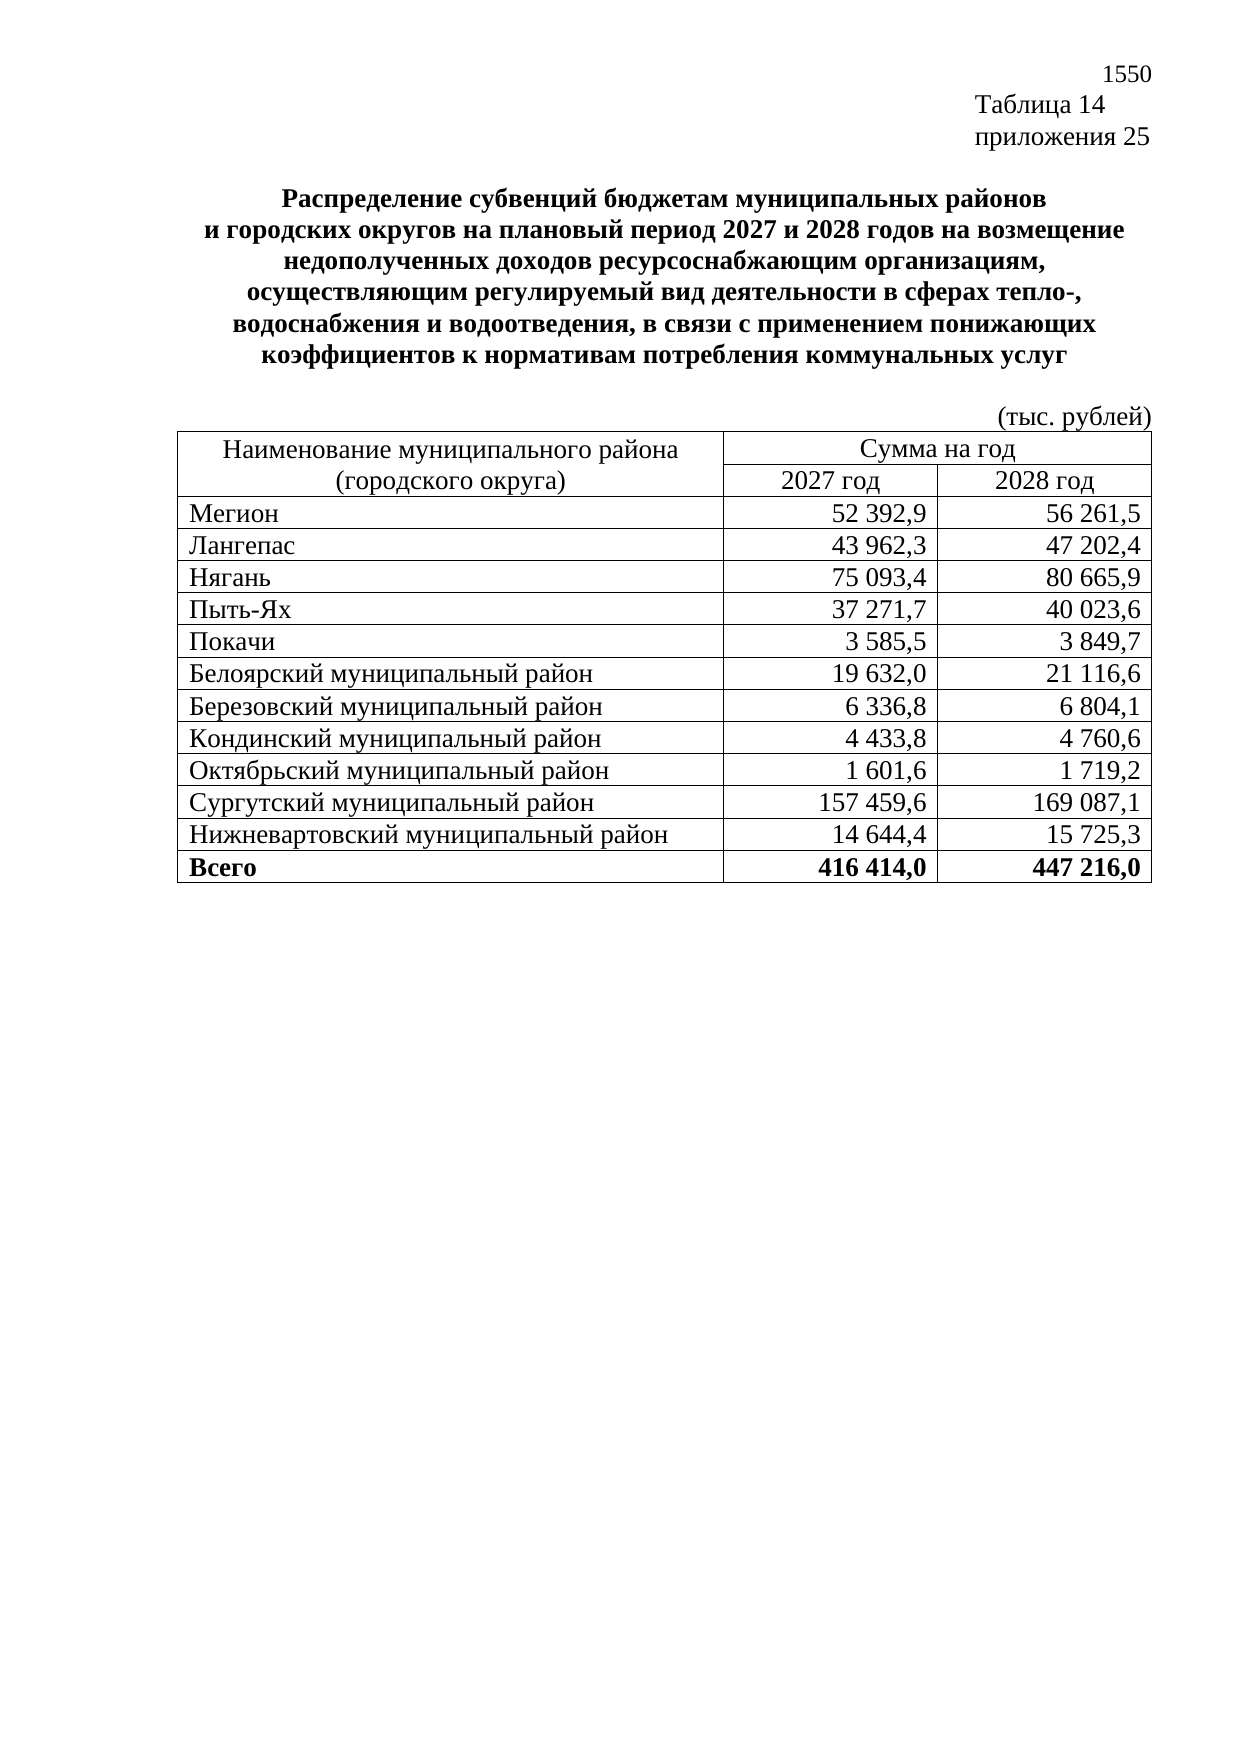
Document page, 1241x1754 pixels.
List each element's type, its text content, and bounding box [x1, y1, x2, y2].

table_header Сумма на год [724, 432, 1151, 463]
table_cell 2027 год [724, 465, 937, 496]
table_cell Кондинский муниципальный район [178, 722, 723, 753]
text приложения 25 [974, 120, 1152, 151]
table_cell Октябрьский муниципальный район [178, 754, 723, 785]
text Распределение субвенций бюджетам муниципальных районов [177, 182, 1152, 213]
table_cell 6 804,1 [938, 690, 1151, 721]
table_cell 52 392,9 [724, 497, 937, 528]
table_cell 1 601,6 [724, 754, 937, 785]
table_cell 47 202,4 [938, 529, 1151, 560]
table_cell Нягань [178, 561, 723, 592]
table_cell 1 719,2 [938, 754, 1151, 785]
table_cell Березовский муниципальный район [178, 690, 723, 721]
table_cell Мегион [178, 497, 723, 528]
text (тыс. рублей) [177, 400, 1152, 431]
table_cell 80 665,9 [938, 561, 1151, 592]
table_cell 169 087,1 [938, 786, 1151, 817]
table_cell 157 459,6 [724, 786, 937, 817]
text и городских округов на плановый период 2027 и 2028 годов на возмещение недополученных доходов ресурсоснабжающим организациям, осуществляющим регулируемый вид деятельности в сферах тепло-, водоснабжения и водоотведения, в связи с применением понижающих коэффициентов к нормативам потребления коммунальных услуг [177, 213, 1152, 369]
table_cell Белоярский муниципальный район [178, 658, 723, 689]
table_cell 3 849,7 [938, 625, 1151, 657]
table_cell 3 585,5 [724, 625, 937, 657]
table_cell Лангепас [178, 529, 723, 560]
table_cell 14 644,4 [724, 819, 937, 850]
table_cell Всего [178, 851, 723, 882]
table_cell Сургутский муниципальный район [178, 786, 723, 817]
table_cell 4 760,6 [938, 722, 1151, 753]
table_cell 6 336,8 [724, 690, 937, 721]
table_cell 21 116,6 [938, 658, 1151, 689]
text Таблица 14 [974, 89, 1152, 120]
table_cell 2028 год [938, 465, 1151, 496]
table_cell 75 093,4 [724, 561, 937, 592]
table_cell Пыть-Ях [178, 593, 723, 624]
table_cell Покачи [178, 625, 723, 657]
table_header Наименование муниципального района (городского округа) [178, 432, 723, 496]
table_cell 56 261,5 [938, 497, 1151, 528]
table_cell 19 632,0 [724, 658, 937, 689]
table_cell 447 216,0 [938, 851, 1151, 882]
table_cell 40 023,6 [938, 593, 1151, 624]
table_cell Нижневартовский муниципальный район [178, 819, 723, 850]
table_cell 4 433,8 [724, 722, 937, 753]
table_cell 15 725,3 [938, 819, 1151, 850]
table_cell 37 271,7 [724, 593, 937, 624]
table_cell 416 414,0 [724, 851, 937, 882]
table_cell 43 962,3 [724, 529, 937, 560]
